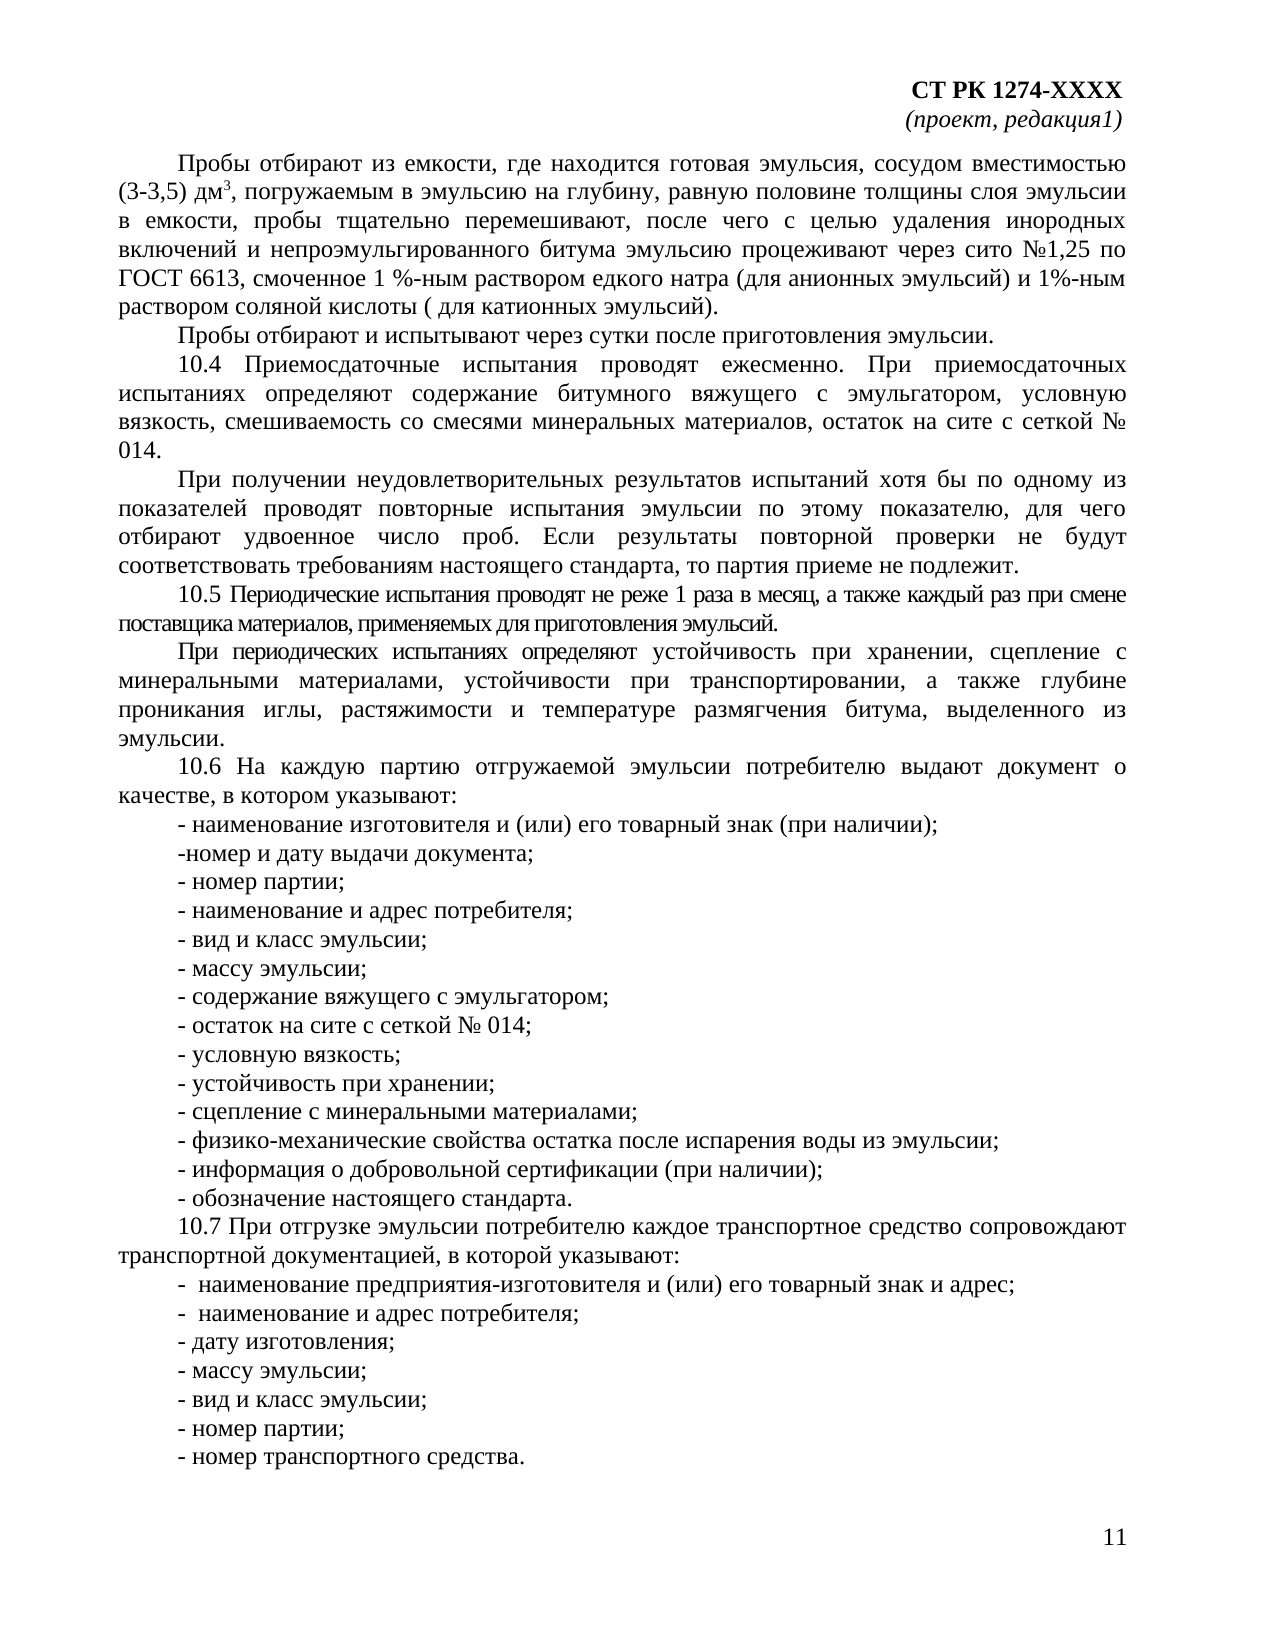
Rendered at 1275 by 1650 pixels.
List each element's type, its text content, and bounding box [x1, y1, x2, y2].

text - номер партии; [118, 866, 1127, 895]
text При получении неудовлетворительных результатов испытаний хотя бы по одному из показателей проводят повторные испытания эмульсии по этому показателю, для чего отбирают удвоенное число проб. Если результаты повторной проверки не будут соответствовать требованиям настоящего стандарта, то партия приеме не подлежит. [118, 464, 1127, 579]
text - наименование изготовителя и (или) его товарный знак (при наличии); [118, 809, 1127, 838]
text - сцепление с минеральными материалами; [118, 1096, 1127, 1125]
text - наименование и адрес потребителя; [118, 895, 1127, 924]
text - остаток на сите с сеткой № 014; [118, 1010, 1127, 1039]
text 10.4 Приемосдаточные испытания проводят ежесменно. При приемосдаточных испытаниях определяют содержание битумного вяжущего с эмульгатором, условную вязкость, смешиваемость со смесями минеральных материалов, остаток на сите с сеткой № 014. [118, 349, 1127, 464]
text - наименование предприятия-изготовителя и (или) его товарный знак и адрес; [118, 1269, 1127, 1298]
text При периодических испытаниях определяют устойчивость при хранении, сцепление с минеральными материалами, устойчивости при транспортировании, а также глубине проникания иглы, растяжимости и температуре размягчения битума, выделенного из эмульсии. [118, 636, 1127, 751]
text - наименование и адрес потребителя; [118, 1298, 1127, 1326]
text Пробы отбирают из емкости, где находится готовая эмульсия, сосудом вместимостью (3-3,5) дм3, погружаемым в эмульсию на глубину, равную половине толщины слоя эмульсии в емкости, пробы тщательно перемешивают, после чего с целью удаления инородных включений и непроэмульгированного битума эмульсию процеживают через сито №1,25 по ГОСТ 6613, смоченное 1 %-ным раствором едкого натра (для анионных эмульсий) и 1%-ным раствором соляной кислоты ( для катионных эмульсий). [118, 148, 1127, 320]
text 10.5 Периодические испытания проводят не реже 1 раза в месяц, а также каждый раз при смене поставщика материалов, применяемых для приготовления эмульсий. [118, 579, 1127, 636]
text - массу эмульсии; [118, 953, 1127, 981]
text Пробы отбирают и испытывают через сутки после приготовления эмульсии. [118, 320, 1127, 349]
text - вид и класс эмульсии; [118, 1384, 1127, 1413]
text - устойчивость при хранении; [118, 1068, 1127, 1096]
text - массу эмульсии; [118, 1355, 1127, 1384]
text - вид и класс эмульсии; [118, 924, 1127, 953]
text - условную вязкость; [118, 1039, 1127, 1068]
text - дату изготовления; [118, 1326, 1127, 1355]
text 10.6 На каждую партию отгружаемой эмульсии потребителю выдают документ о качестве, в котором указывают: [118, 751, 1127, 809]
text 10.7 При отгрузке эмульсии потребителю каждое транспортное средство сопровождают транспортной документацией, в которой указывают: [118, 1211, 1127, 1269]
text - номер партии; [118, 1413, 1127, 1441]
text - обозначение настоящего стандарта. [118, 1183, 1127, 1211]
text - номер транспортного средства. [118, 1441, 1127, 1470]
text - информация о добровольной сертификации (при наличии); [118, 1154, 1127, 1183]
text - физико-механические свойства остатка после испарения воды из эмульсии; [118, 1125, 1127, 1154]
text -номер и дату выдачи документа; [118, 838, 1127, 866]
text - содержание вяжущего с эмульгатором; [118, 981, 1127, 1010]
